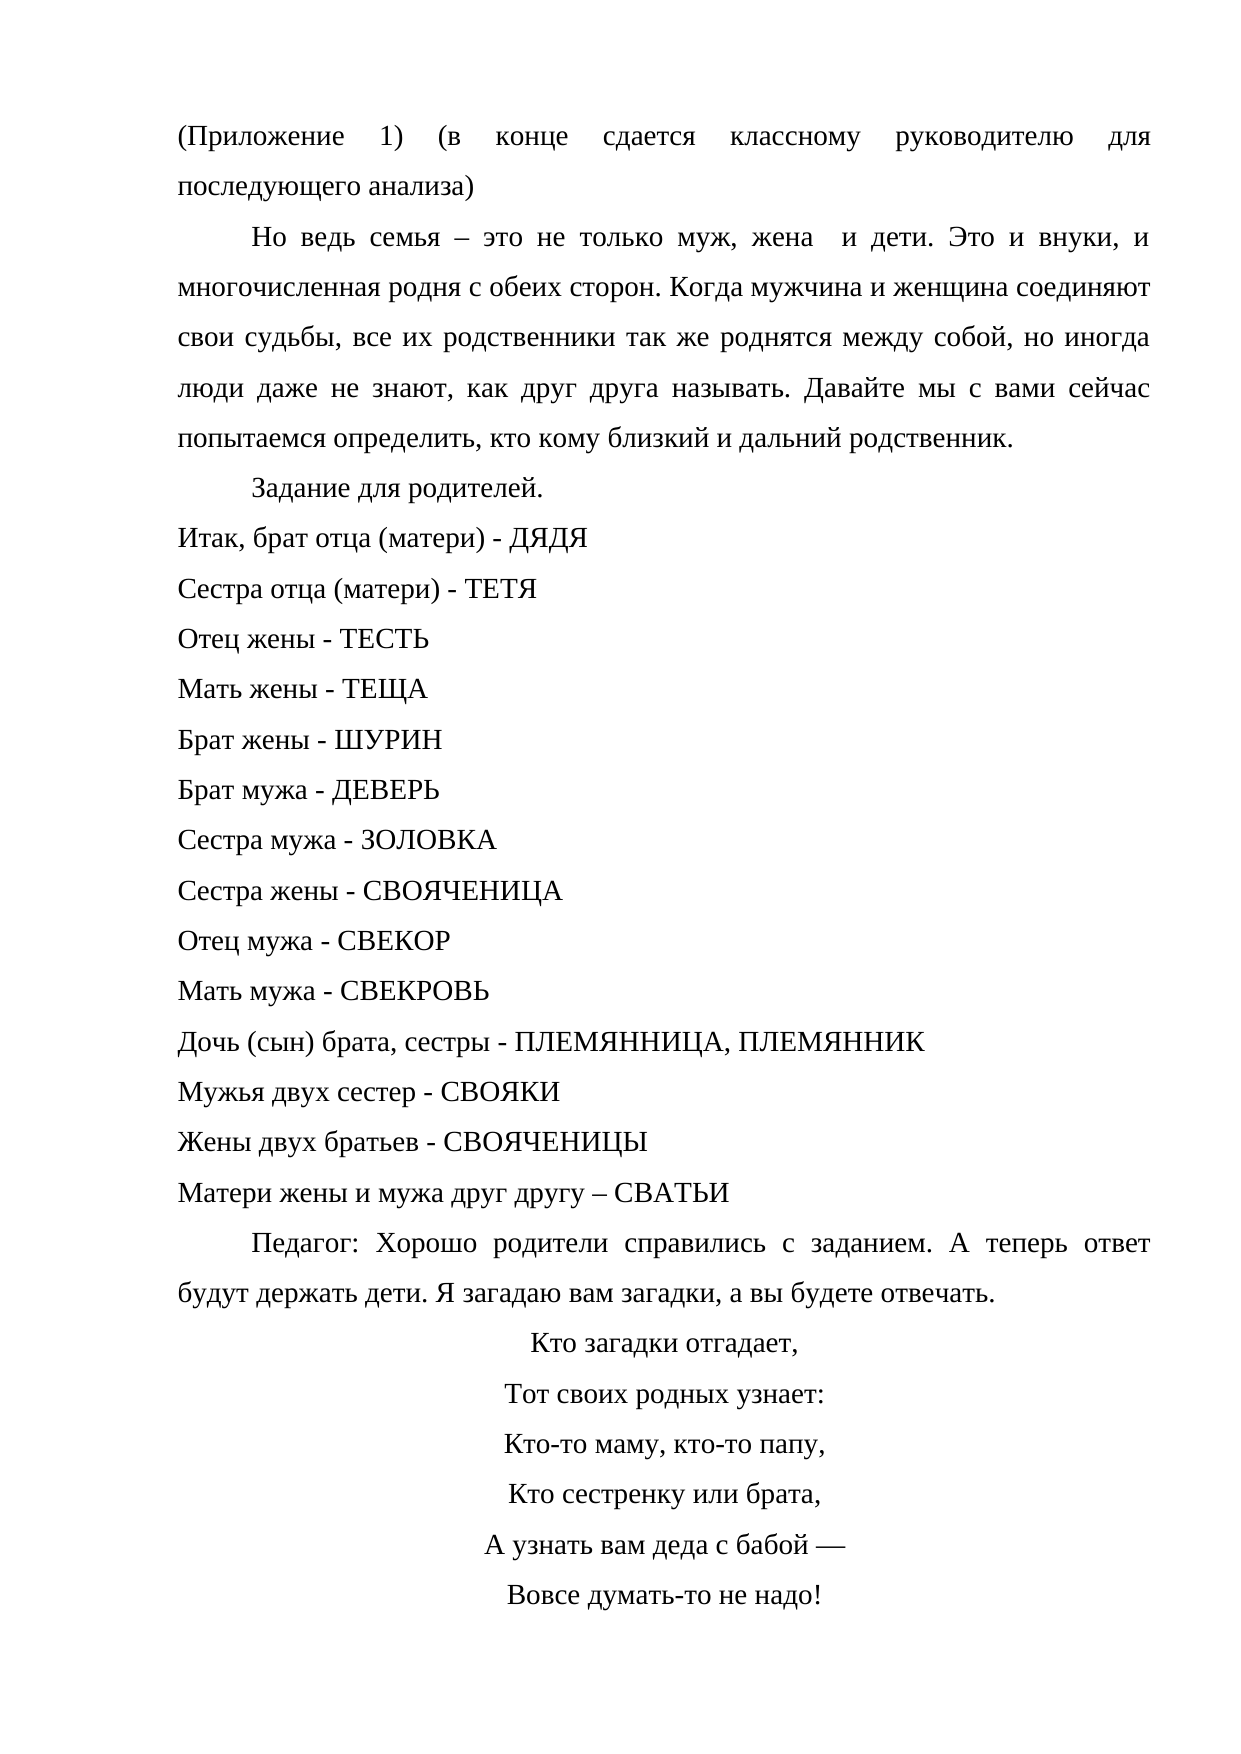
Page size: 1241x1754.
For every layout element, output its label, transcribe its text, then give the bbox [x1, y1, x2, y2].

text Сестра отца (матери) - ТЕТЯ [177, 571, 1152, 604]
text Мать жены - ТЕЩА [177, 672, 1152, 705]
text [177, 1326, 1152, 1611]
text Сестра мужа - ЗОЛОВКА [177, 822, 1152, 856]
text Педагог: Хорошо родители справились с заданием. А теперь ответ будут держать дети. Я загадаю вам загадки, а вы будете отвечать. [177, 1225, 1152, 1309]
text Итак, брат отца (матери) - ДЯДЯ [177, 521, 1152, 554]
text Брат мужа - ДЕВЕРЬ [177, 772, 1152, 806]
text Мужья двух сестер - СВОЯКИ [177, 1074, 1152, 1108]
text Задание для родителей. [177, 470, 1152, 504]
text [177, 118, 1152, 202]
text Мать мужа - СВЕКРОВЬ [177, 973, 1152, 1007]
text Сестра жены - СВОЯЧЕНИЦА [177, 873, 1152, 906]
text Отец жены - ТЕСТЬ [177, 621, 1152, 655]
text Жены двух братьев - СВОЯЧЕНИЦЫ [177, 1124, 1152, 1158]
text Дочь (сын) брата, сестры - ПЛЕМЯННИЦА, ПЛЕМЯННИК [177, 1024, 1152, 1057]
text Отец мужа - СВЕКОР [177, 923, 1152, 957]
text Брат жены - ШУРИН [177, 722, 1152, 755]
text Но ведь семья – это не только муж, жена и дети. Это и внуки, и многочисленная родня с обеих сторон. Когда мужчина и женщина соединяют свои судьбы, все их родственники так же роднятся между собой, но иногда люди даже не знают, как друг друга называть. Давайте мы с вами сейчас попытаемся определить, кто кому близкий и дальний родственник. [177, 219, 1152, 453]
text Матери жены и мужа друг другу – СВАТЬИ [177, 1175, 1152, 1208]
